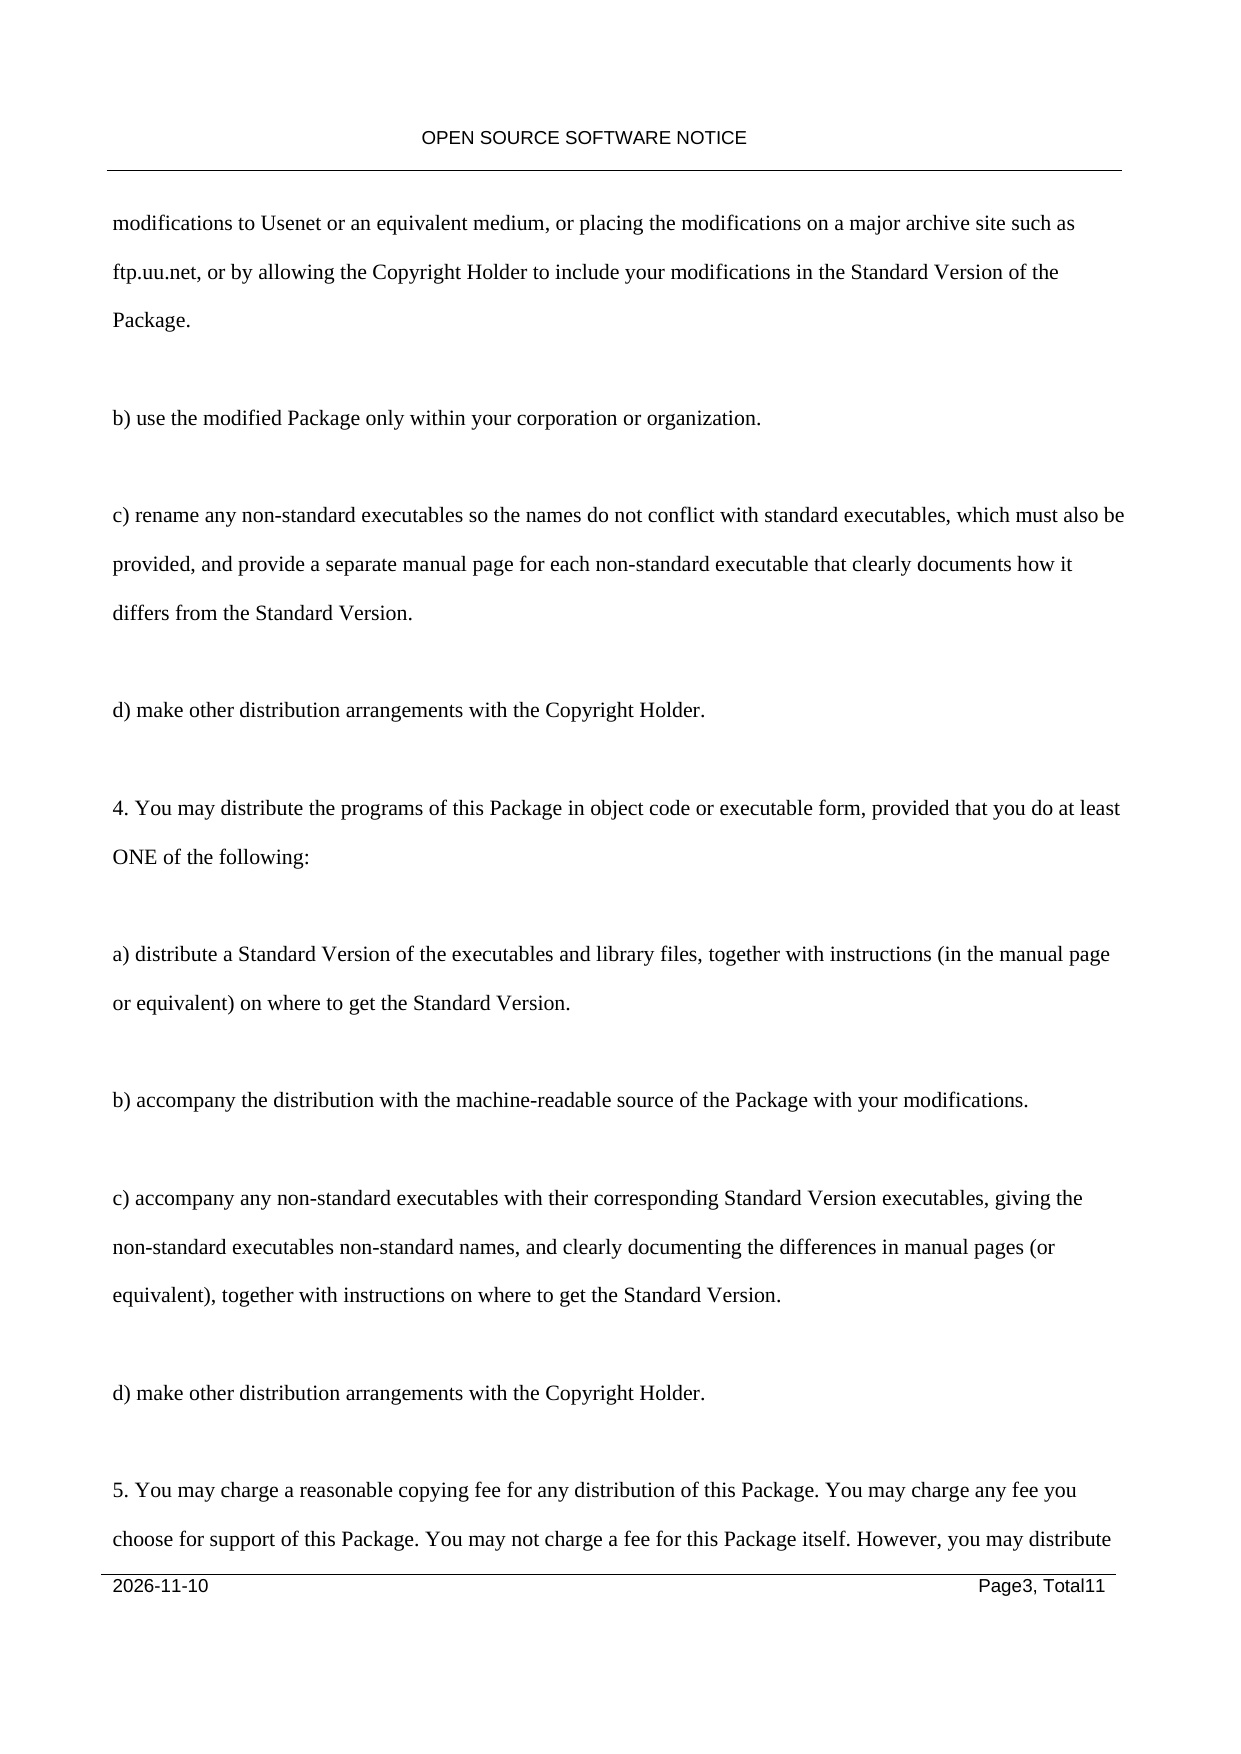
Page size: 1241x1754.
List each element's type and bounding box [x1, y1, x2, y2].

text [112, 206, 1128, 1555]
